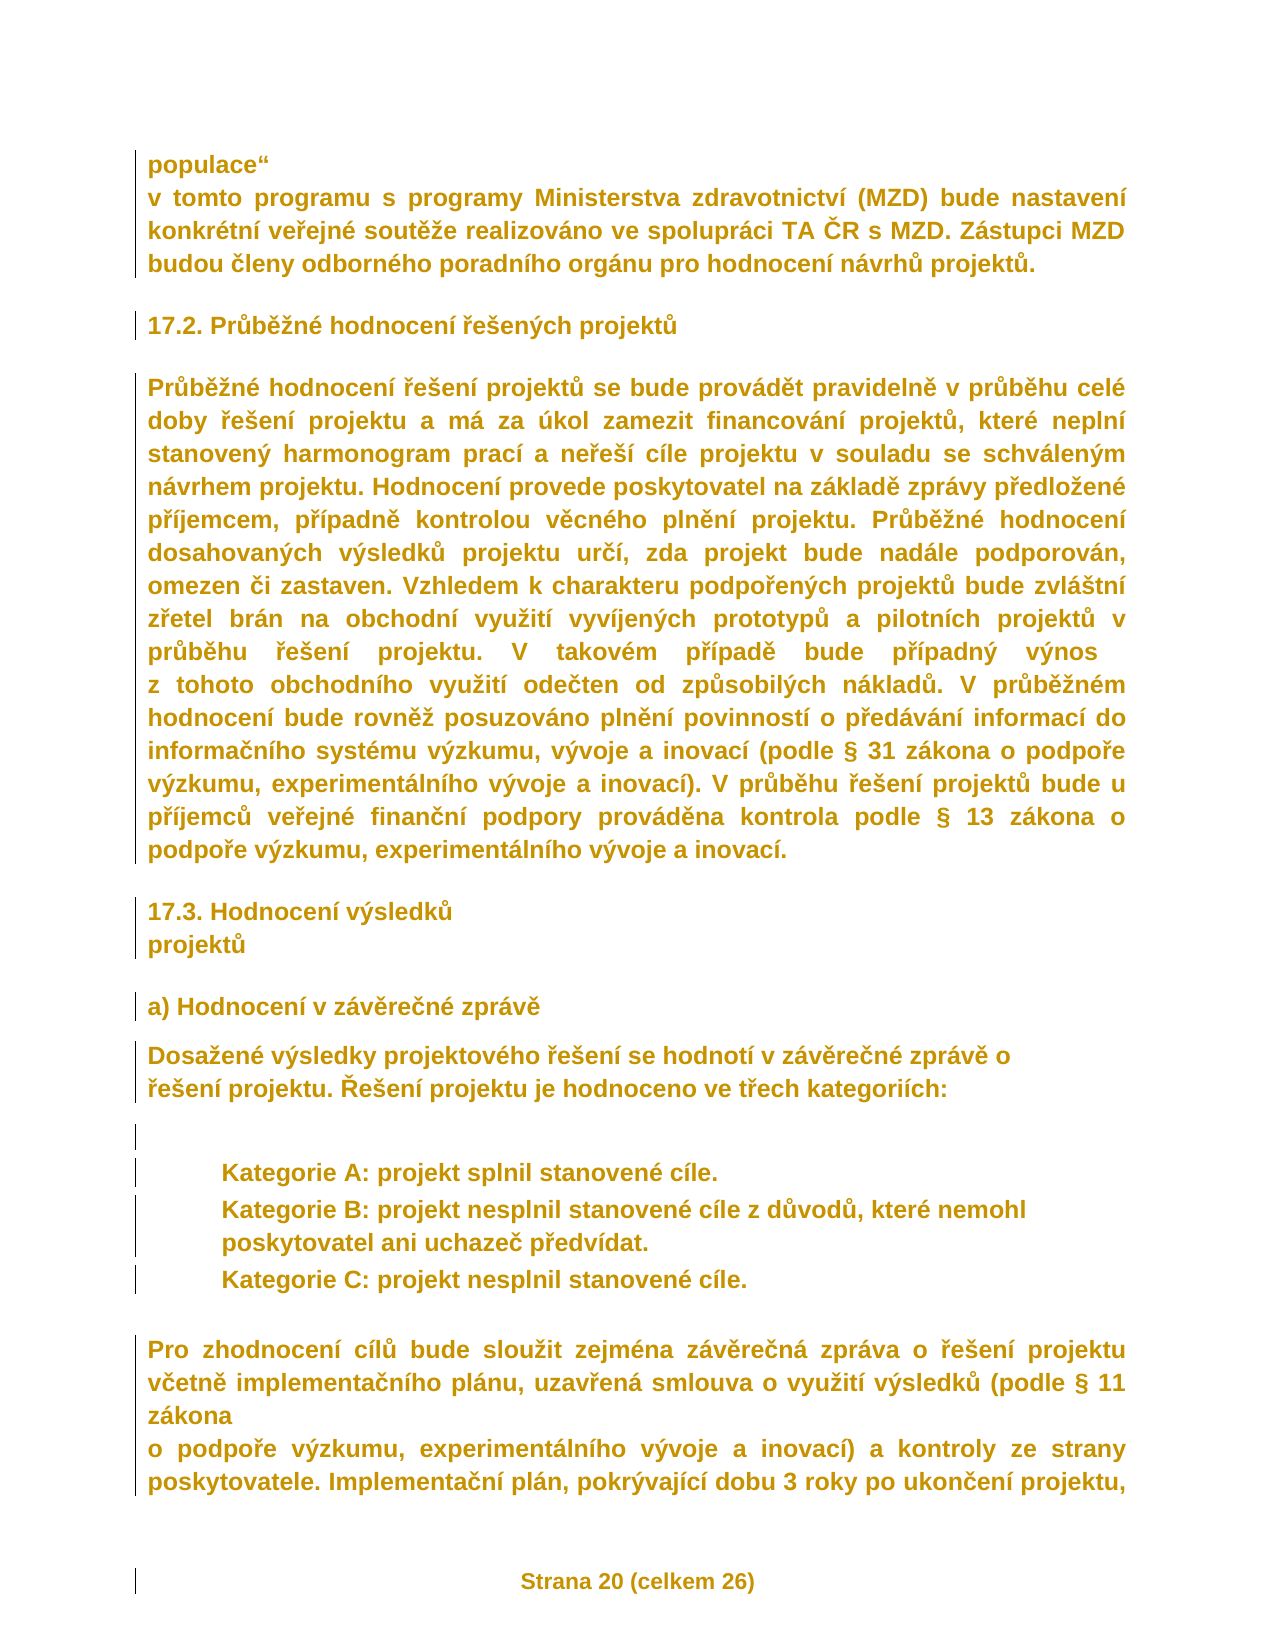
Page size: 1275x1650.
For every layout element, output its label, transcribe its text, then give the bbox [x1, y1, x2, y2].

text Kategorie C: projekt nesplnil stanovené cíle. [221, 1265, 1127, 1294]
text Dosažené výsledky projektového řešení se hodnotí v závěrečné zprávě o řešení projektu. Řešení projektu je hodnoceno ve třech kategoriích: [147, 1041, 1068, 1103]
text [147, 1335, 1128, 1496]
text Kategorie A: projekt splnil stanovené cíle. [221, 1158, 1127, 1187]
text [147, 150, 1127, 278]
text a) Hodnocení v závěrečné zprávě [147, 992, 563, 1021]
text Průběžné hodnocení řešení projektů se bude provádět pravidelně v průběhu celé doby řešení projektu a má za úkol zamezit financování projektů, které neplní stanovený harmonogram prací a neřeší cíle projektu v souladu se schváleným návrhem projektu. Hodnocení provede poskytovatel na základě zprávy předložené příjemcem, případně kontrolou věcného plnění projektu. Průběžné hodnocení dosahovaných výsledků projektu určí, zda projekt bude nadále podporován, omezen či zastaven. Vzhledem k charakteru podpořených projektů bude zvláštní zřetel brán na obchodní využití vyvíjených prototypů a pilotních projektů v průběhu řešení projektu. V takovém případě bude případný výnos z tohoto obchodního využití odečten od způsobilých nákladů. V průběžném hodnocení bude rovněž posuzováno plnění povinností o předávání informací do informačního systému výzkumu, vývoje a inovací (podle § 31 zákona o podpoře výzkumu, experimentálního vývoje a inovací). V průběhu řešení projektů bude u příjemců veřejné finanční podpory prováděna kontrola podle § 13 zákona o podpoře výzkumu, experimentálního vývoje a inovací. [147, 373, 1127, 864]
text 17.2. Průběžné hodnocení řešených projektů [147, 311, 1127, 340]
text Kategorie B: projekt nesplnil stanovené cíle z důvodů, které nemohl poskytovatel ani uchazeč předvídat. [221, 1195, 1127, 1257]
text 17.3. Hodnocení výsledků projektů [147, 897, 553, 959]
